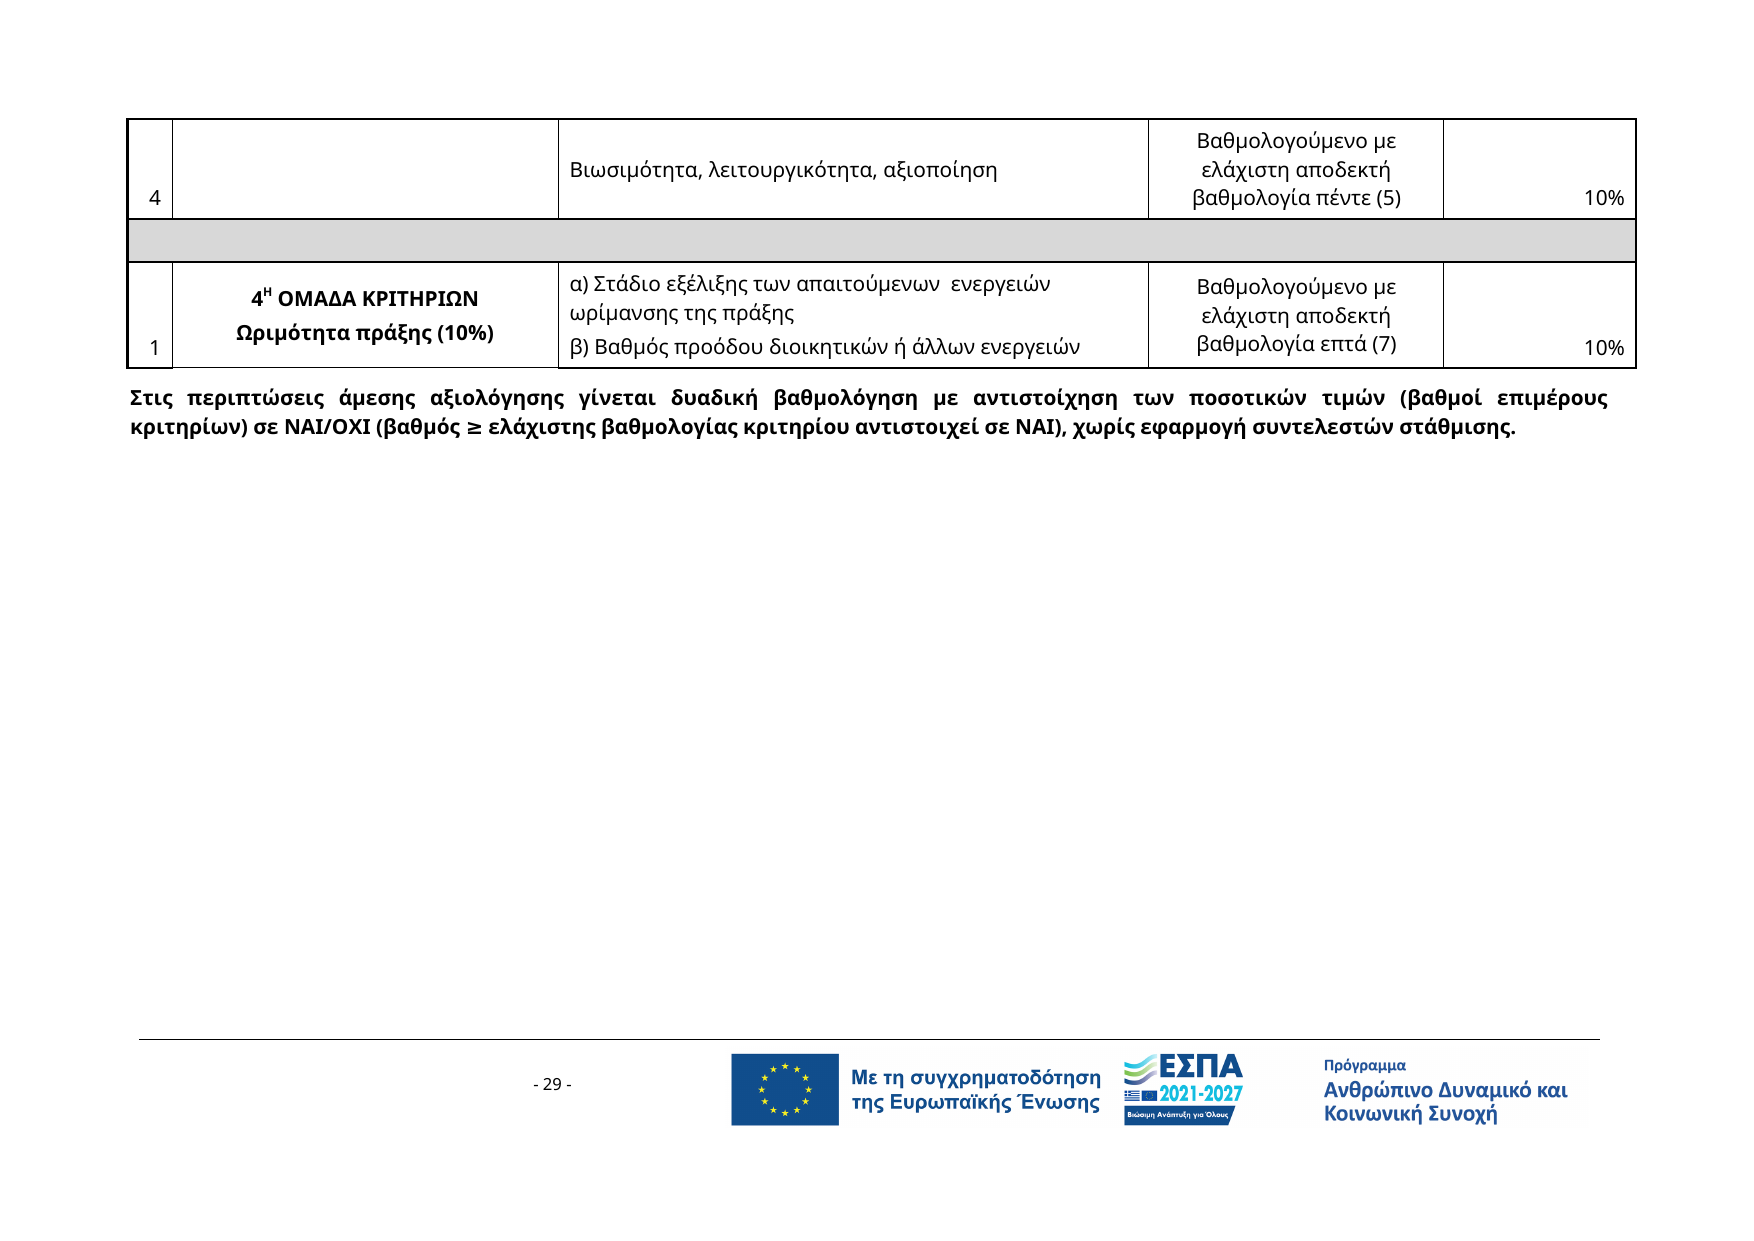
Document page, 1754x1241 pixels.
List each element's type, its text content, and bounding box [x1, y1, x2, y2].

picture [725, 1046, 1589, 1128]
table_cell Βαθμολογούμενο με ελάχιστη αποδεκτή βαθμολογία πέντε (5) [1149, 120, 1443, 218]
table_cell 4Η ΟΜΑΔΑ ΚΡΙΤΗΡΙΩΝ Ωριμότητα πράξης (10%) [173, 263, 558, 367]
table_cell Βιωσιμότητα, λειτουργικότητα, αξιοποίηση [559, 120, 1148, 218]
table_cell 10% [1444, 263, 1635, 367]
table_cell Βαθμολογούμενο με ελάχιστη αποδεκτή βαθμολογία επτά (7) [1149, 263, 1443, 367]
table_cell [129, 220, 1635, 261]
table_cell 4 [129, 120, 172, 218]
table_cell 1 [129, 263, 172, 367]
table_cell 10% [1444, 120, 1635, 218]
text Στις περιπτώσεις άμεσης αξιολόγησης γίνεται δυαδική βαθμολόγηση με αντιστοίχηση των ποσοτικών τιμών (βαθμοί επιμέρους κριτηρίων) σε ΝΑΙ/ΟΧΙ (βαθμός ≥ ελάχιστης βαθμολογίας κριτηρίου αντιστοιχεί σε ΝΑΙ), χωρίς εφαρμογή συντελεστών στάθμισης. [130, 382, 1609, 440]
table_cell α) Στάδιο εξέλιξης των απαιτούμενων ενεργειών ωρίμανσης της πράξης β) Βαθμός προόδου διοικητικών ή άλλων ενεργειών [559, 263, 1148, 367]
